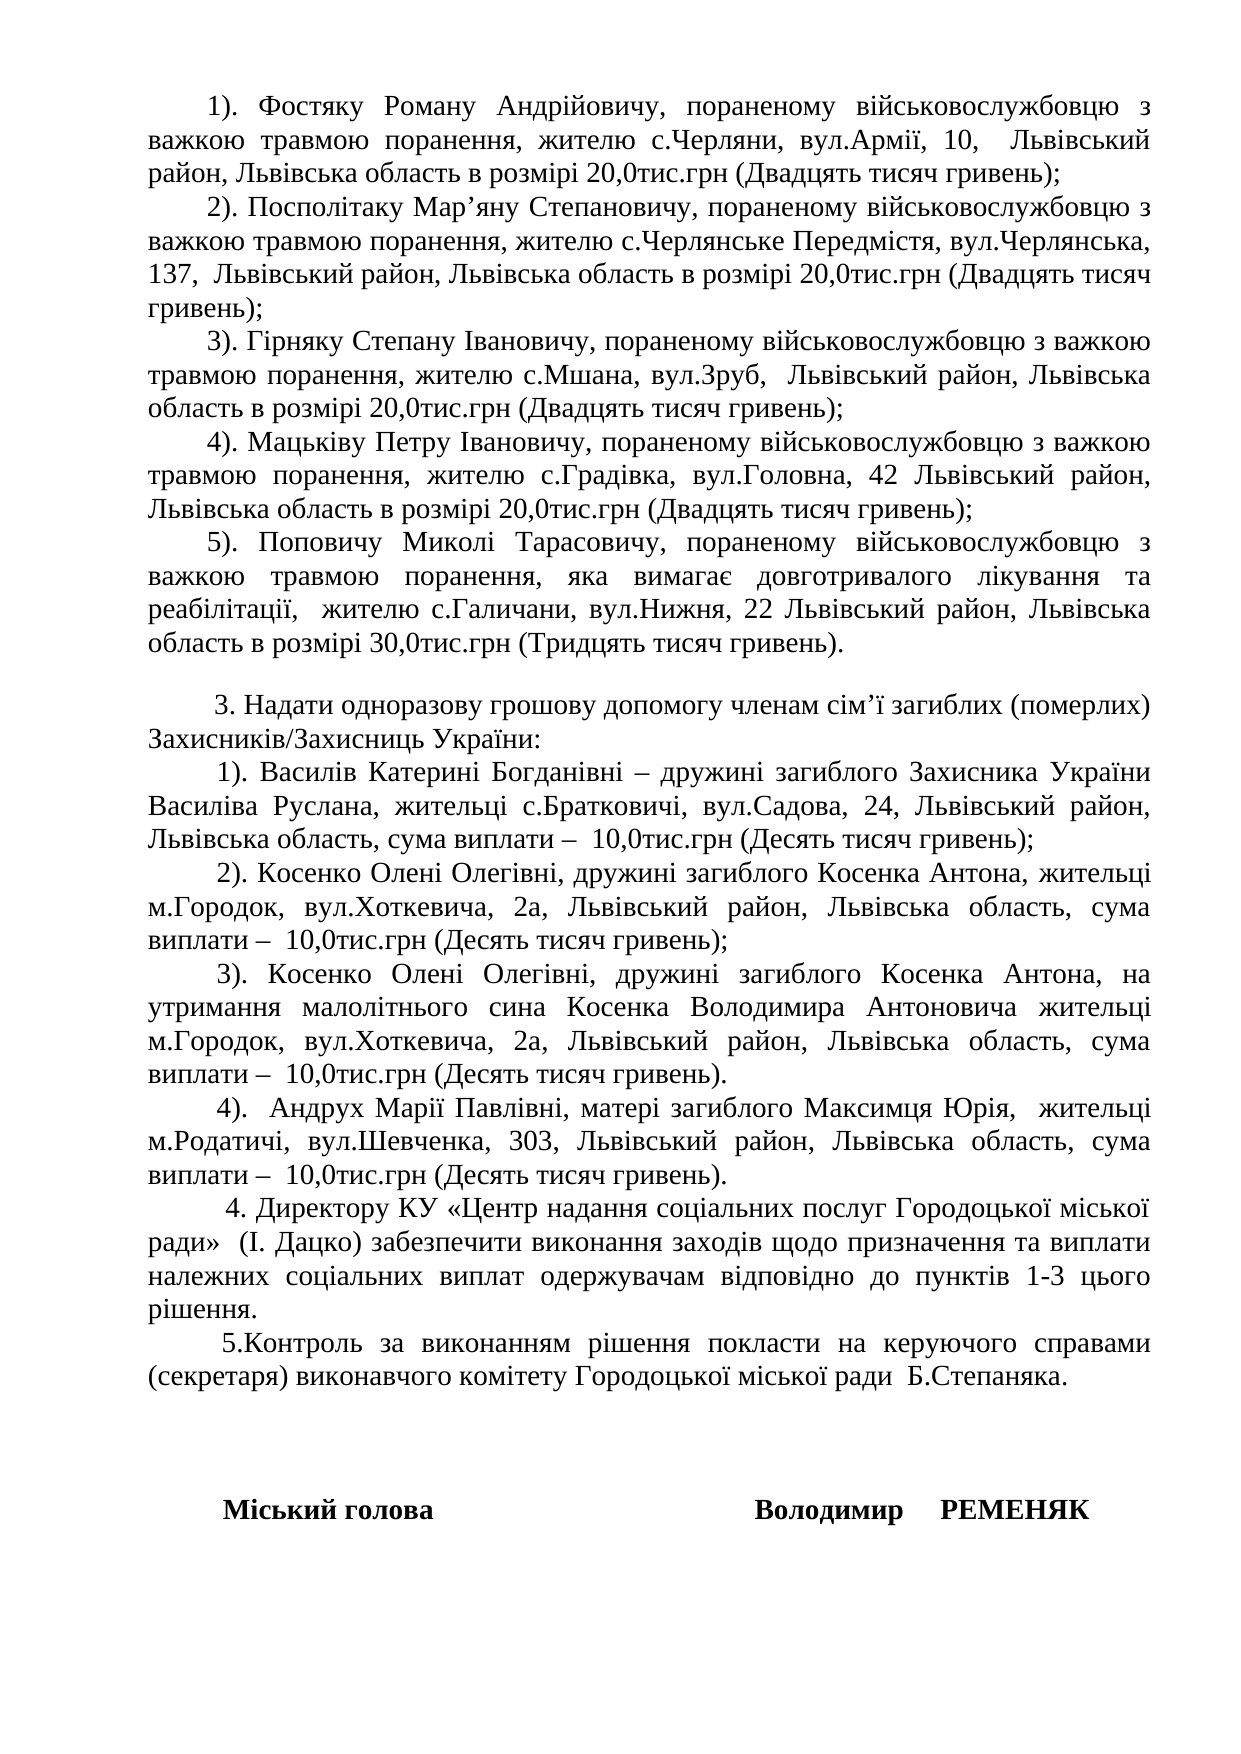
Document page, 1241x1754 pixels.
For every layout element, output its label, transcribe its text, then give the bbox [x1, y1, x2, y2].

text 5.Контроль за виконанням рішення покласти на керуючого справами (секретаря) виконавчого комітету Городоцької міської ради Б.Степаняка. [148, 1325, 1152, 1392]
text 1). Василів Катерині Богданівні – дружині загиблого Захисника України Василіва Руслана, жительці с.Братковичі, вул.Садова, 24, Львівський район, Львівська область, сума виплати – 10,0тис.грн (Десять тисяч гривень); [148, 754, 1152, 855]
text 4. Директору КУ «Центр надання соціальних послуг Городоцької міської ради» (І. Дацко) забезпечити виконання заходів щодо призначення та виплати належних соціальних виплат одержувачам відповідно до пунктів 1-3 цього рішення. [148, 1191, 1152, 1325]
text 4). Мацьківу Петру Івановичу, пораненому військовослужбовцю з важкою травмою поранення, жителю с.Градівка, вул.Головна, 42 Львівський район, Львівська область в розмірі 20,0тис.грн (Двадцять тисяч гривень); [148, 424, 1152, 524]
text 3. Надати одноразову грошову допомогу членам сім’ї загиблих (померлих) Захисників/Захисниць України: [148, 687, 1152, 754]
text 2). Косенко Олені Олегівні, дружині загиблого Косенка Антона, жительці м.Городок, вул.Хоткевича, 2а, Львівський район, Львівська область, сума виплати – 10,0тис.грн (Десять тисяч гривень); [148, 855, 1152, 956]
list 1). Фостяку Роману Андрійовичу, пораненому військовослужбовцю з важкою травмою поранення, жителю с.Черляни, вул.Армії, 10, Львівський район, Львівська область в розмірі 20,0тис.грн (Двадцять тисяч гривень); [148, 88, 1152, 189]
text 4). Андрух Марії Павлівні, матері загиблого Максимця Юрія, жительці м.Родатичі, вул.Шевченка, 303, Львівський район, Львівська область, сума виплати – 10,0тис.грн (Десять тисяч гривень). [148, 1090, 1152, 1191]
text Міський голова Володимир РЕМЕНЯК [148, 1492, 1152, 1526]
text 5). Поповичу Миколі Тарасовичу, пораненому військовослужбовцю з важкою травмою поранення, яка вимагає довготривалого лікування та реабілітації, жителю с.Галичани, вул.Нижня, 22 Львівський район, Львівська область в розмірі 30,0тис.грн (Тридцять тисяч гривень). [148, 524, 1152, 659]
text 3). Косенко Олені Олегівні, дружині загиблого Косенка Антона, на утримання малолітнього сина Косенка Володимира Антоновича жительці м.Городок, вул.Хоткевича, 2а, Львівський район, Львівська область, сума виплати – 10,0тис.грн (Десять тисяч гривень). [148, 956, 1152, 1090]
text 2). Посполітаку Мар’яну Степановичу, пораненому військовослужбовцю з важкою травмою поранення, жителю с.Черлянське Передмістя, вул.Черлянська, 137, Львівський район, Львівська область в розмірі 20,0тис.грн (Двадцять тисяч гривень); [148, 189, 1152, 323]
text 3). Гірняку Степану Івановичу, пораненому військовослужбовцю з важкою травмою поранення, жителю с.Мшана, вул.Зруб, Львівський район, Львівська область в розмірі 20,0тис.грн (Двадцять тисяч гривень); [148, 323, 1152, 424]
